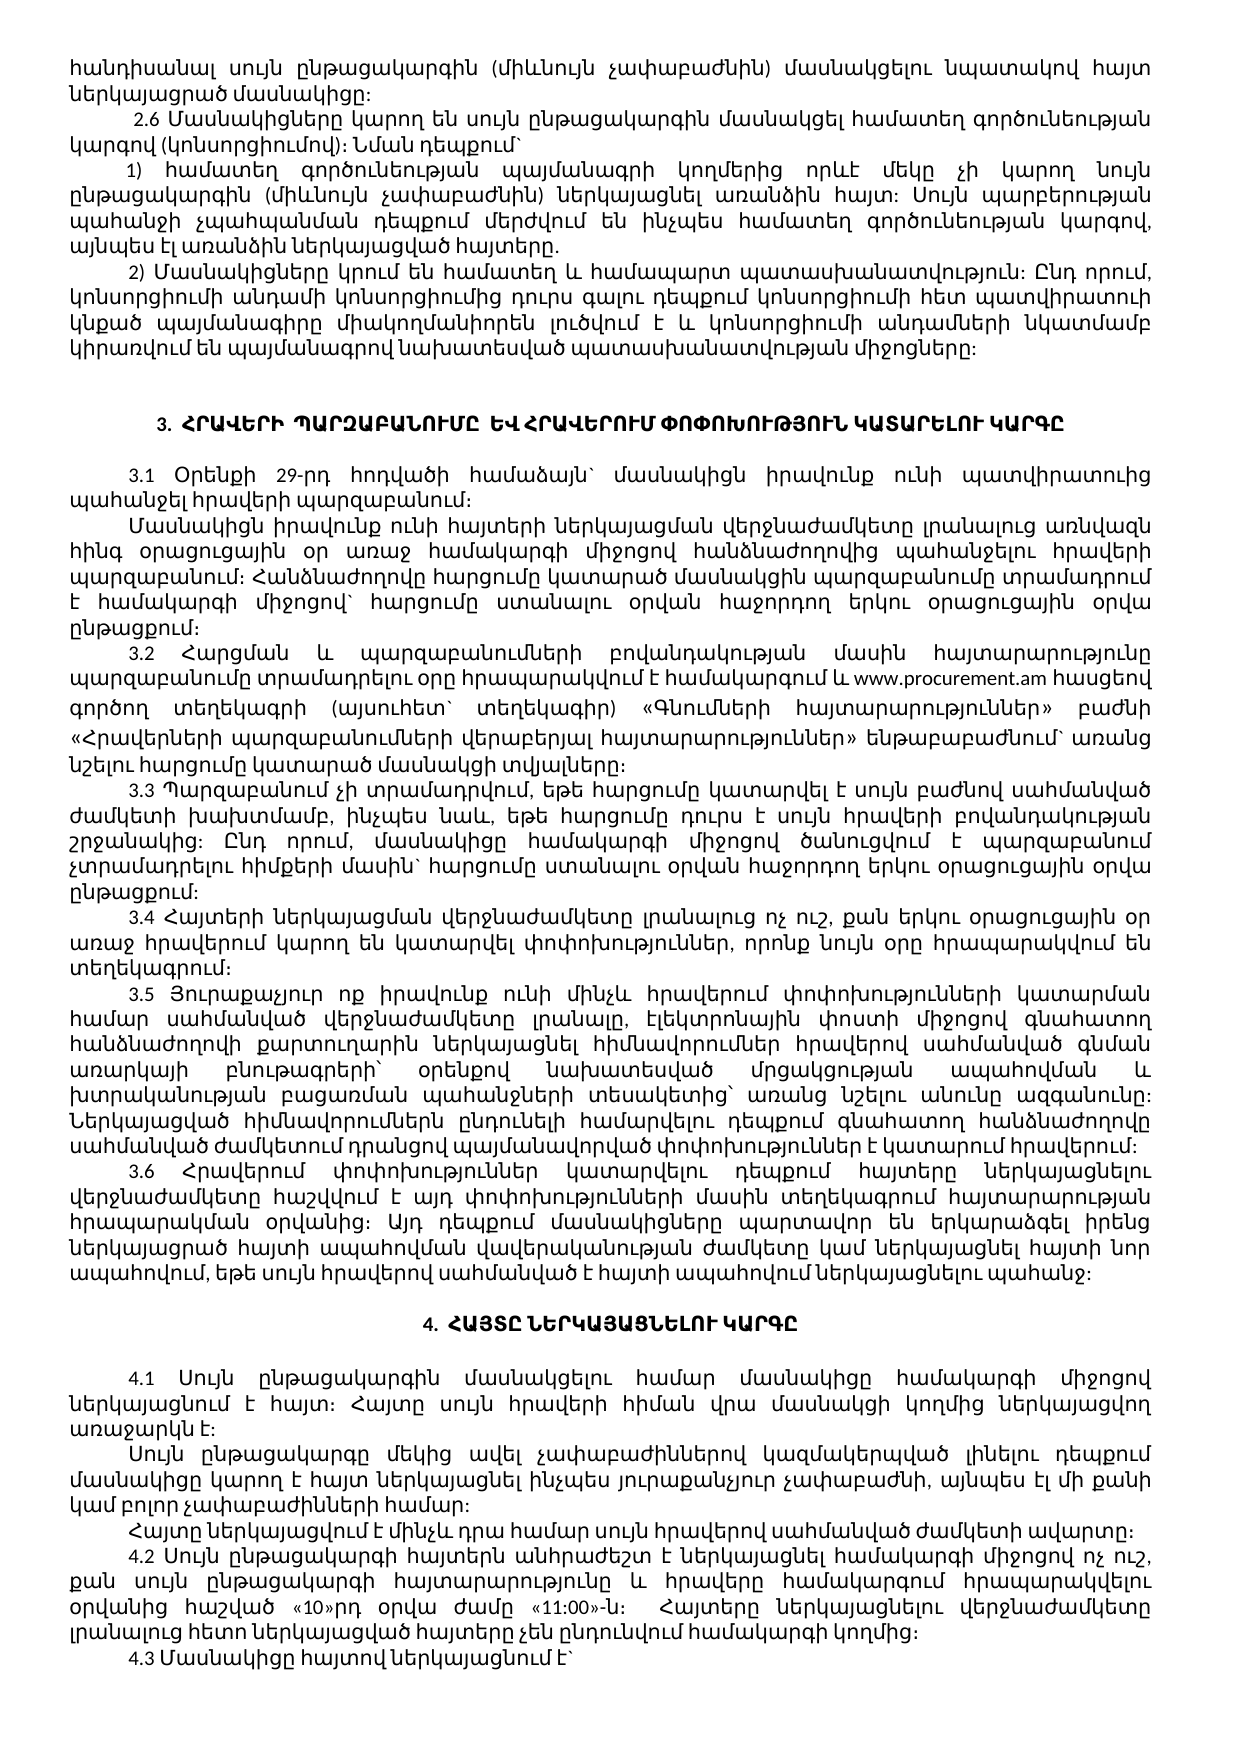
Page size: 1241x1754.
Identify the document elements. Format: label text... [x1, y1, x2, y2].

text 2.6 Մասնակիցները կարող են սույն ընթացակարգին մասնակցել համատեղ գործունեության կարգով (կոնսորցիումով)։ Նման դեպքում` [69, 106, 1152, 157]
text 3.2 Հարցման և պարզաբանումների բովանդակության մասին հայտարարությունը պարզաբանումը տրամադրելու օրը հրապարակվում է համակարգում և www.procurement.am հասցեով գործող տեղեկագրի (այսուհետ` տեղեկագիր) «Գնումների հայտարարություններ» բաժնի «Հրավերների պարզաբանումների վերաբերյալ հայտարարություններ» ենթաբաբաժնում` առանց նշելու հարցումը կատարած մասնակցի տվյալները։ [69, 640, 1152, 777]
text 4.3 Մասնակիցը հայտով ներկայացնում է` [69, 1645, 1152, 1670]
text Մասնակիցն իրավունք ունի հայտերի ներկայացման վերջնաժամկետը լրանալուց առնվազն հինգ օրացուցային օր առաջ համակարգի միջոցով հանձնաժողովից պահանջելու հրավերի պարզաբանում։ Հանձնաժողովը հարցումը կատարած մասնակցին պարզաբանումը տրամադրում է համակարգի միջոցով` հարցումը ստանալու օրվան հաջորդող երկու օրացուցային օրվա ընթացքում։ [69, 513, 1152, 640]
text 3.5 Յուրաքաչյուր ոք իրավունք ունի մինչև հրավերում փոփոխությունների կատարման համար սահմանված վերջնաժամկետը լրանալը, էլեկտրոնային փոստի միջոցով գնահատող հանձնաժողովի քարտուղարին ներկայացնել հիմնավորումներ հրավերով սահմանված գնման առարկայի բնութագրերի՝ օրենքով նախատեսված մրցակցության ապահովման և խտրականության բացառման պահանջների տեսակետից՝ առանց նշելու անունը ազգանունը: Ներկայացված հիմնավորումներն ընդունելի համարվելու դեպքում գնահատող հանձնաժողովը սահմանված ժամկետում դրանցով պայմանավորված փոփոխություններ է կատարում հրավերում: [69, 981, 1152, 1159]
text 1) համատեղ գործունեության պայմանագրի կողմերից որևէ մեկը չի կարող նույն ընթացակարգին (միևնույն չափաբաժնին) ներկայացնել առանձին հայտ: Սույն պարբերության պահանջի չպահպանման դեպքում մերժվում են ինչպես համատեղ գործունեության կարգով, այնպես էլ առանձին ներկայացված հայտերը. [69, 157, 1152, 259]
text 3.4 Հայտերի ներկայացման վերջնաժամկետը լրանալուց ոչ ուշ, քան երկու օրացուցային օր առաջ հրավերում կարող են կատարվել փոփոխություններ, որոնք նույն օրը հրապարակվում են տեղեկագրում։ [69, 904, 1152, 981]
text 4.1 Սույն ընթացակարգին մասնակցելու համար մասնակիցը համակարգի միջոցով ներկայացնում է հայտ։ Հայտը սույն հրավերի հիման վրա մասնակցի կողմից ներկայացվող առաջարկն է: [69, 1365, 1152, 1442]
text 4. ՀԱՅՏԸ ՆԵՐԿԱՅԱՑՆԵԼՈՒ ԿԱՐԳԸ [69, 1311, 1152, 1337]
text Հայտը ներկայացվում է մինչև դրա համար սույն հրավերով սահմանված ժամկետի ավարտը։ [69, 1518, 1152, 1543]
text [69, 56, 1152, 106]
text 4.2 Սույն ընթացակարգի հայտերն անհրաժեշտ է ներկայացնել համակարգի միջոցով ոչ ուշ, քան սույն ընթացակարգի հայտարարությունը և հրավերը համակարգում հրապարակվելու օրվանից հաշված «10»րդ օրվա ժամը «11:00»-ն։ Հայտերը ներկայացնելու վերջնաժամկետը լրանալուց հետո ներկայացված հայտերը չեն ընդունվում համակարգի կողմից։ [69, 1543, 1152, 1645]
text 3.6 Հրավերում փոփոխություններ կատարվելու դեպքում հայտերը ներկայացնելու վերջնաժամկետը հաշվվում է այդ փոփոխությունների մասին տեղեկագրում հայտարարության հրապարակման օրվանից։ Այդ դեպքում մասնակիցները պարտավոր են երկարաձգել իրենց ներկայացրած հայտի ապահովման վավերականության ժամկետը կամ ներկայացնել հայտի նոր ապահովում, եթե սույն հրավերով սահմանված է հայտի ապահովում ներկայացնելու պահանջ: [69, 1159, 1152, 1286]
text 3. ՀՐԱՎԵՐԻ ՊԱՐԶԱԲԱՆՈՒՄԸ ԵՎ ՀՐԱՎԵՐՈՒՄ ՓՈՓՈԽՈՒԹՅՈՒՆ ԿԱՏԱՐԵԼՈՒ ԿԱՐԳԸ [69, 411, 1152, 437]
text 2) Մասնակիցները կրում են համատեղ և համապարտ պատասխանատվություն: Ընդ որում, կոնսորցիումի անդամի կոնսորցիումից դուրս գալու դեպքում կոնսորցիումի հետ պատվիրատուի կնքած պայմանագիրը միակողմանիորեն լուծվում է և կոնսորցիումի անդամների նկատմամբ կիրառվում են պայմանագրով նախատեսված պատասխանատվության միջոցները: [69, 259, 1152, 361]
text 3.3 Պարզաբանում չի տրամադրվում, եթե հարցումը կատարվել է սույն բաժնով սահմանված ժամկետի խախտմամբ, ինչպես նաև, եթե հարցումը դուրս է սույն հրավերի բովանդակության շրջանակից: Ընդ որում, մասնակիցը համակարգի միջոցով ծանուցվում է պարզաբանում չտրամադրելու հիմքերի մասին` հարցումը ստանալու օրվան հաջորդող երկու օրացուցային օրվա ընթացքում: [69, 777, 1152, 904]
text 3.1 Օրենքի 29-րդ հոդվածի համաձայն` մասնակիցն իրավունք ունի պատվիրատուից պահանջել հրավերի պարզաբանում։ [69, 462, 1152, 513]
text Սույն ընթացակարգը մեկից ավել չափաբաժիններով կազմակերպված լինելու դեպքում մասնակիցը կարող է հայտ ներկայացնել ինչպես յուրաքանչյուր չափաբաժնի, այնպես էլ մի քանի կամ բոլոր չափաբաժինների համար: [69, 1442, 1152, 1518]
